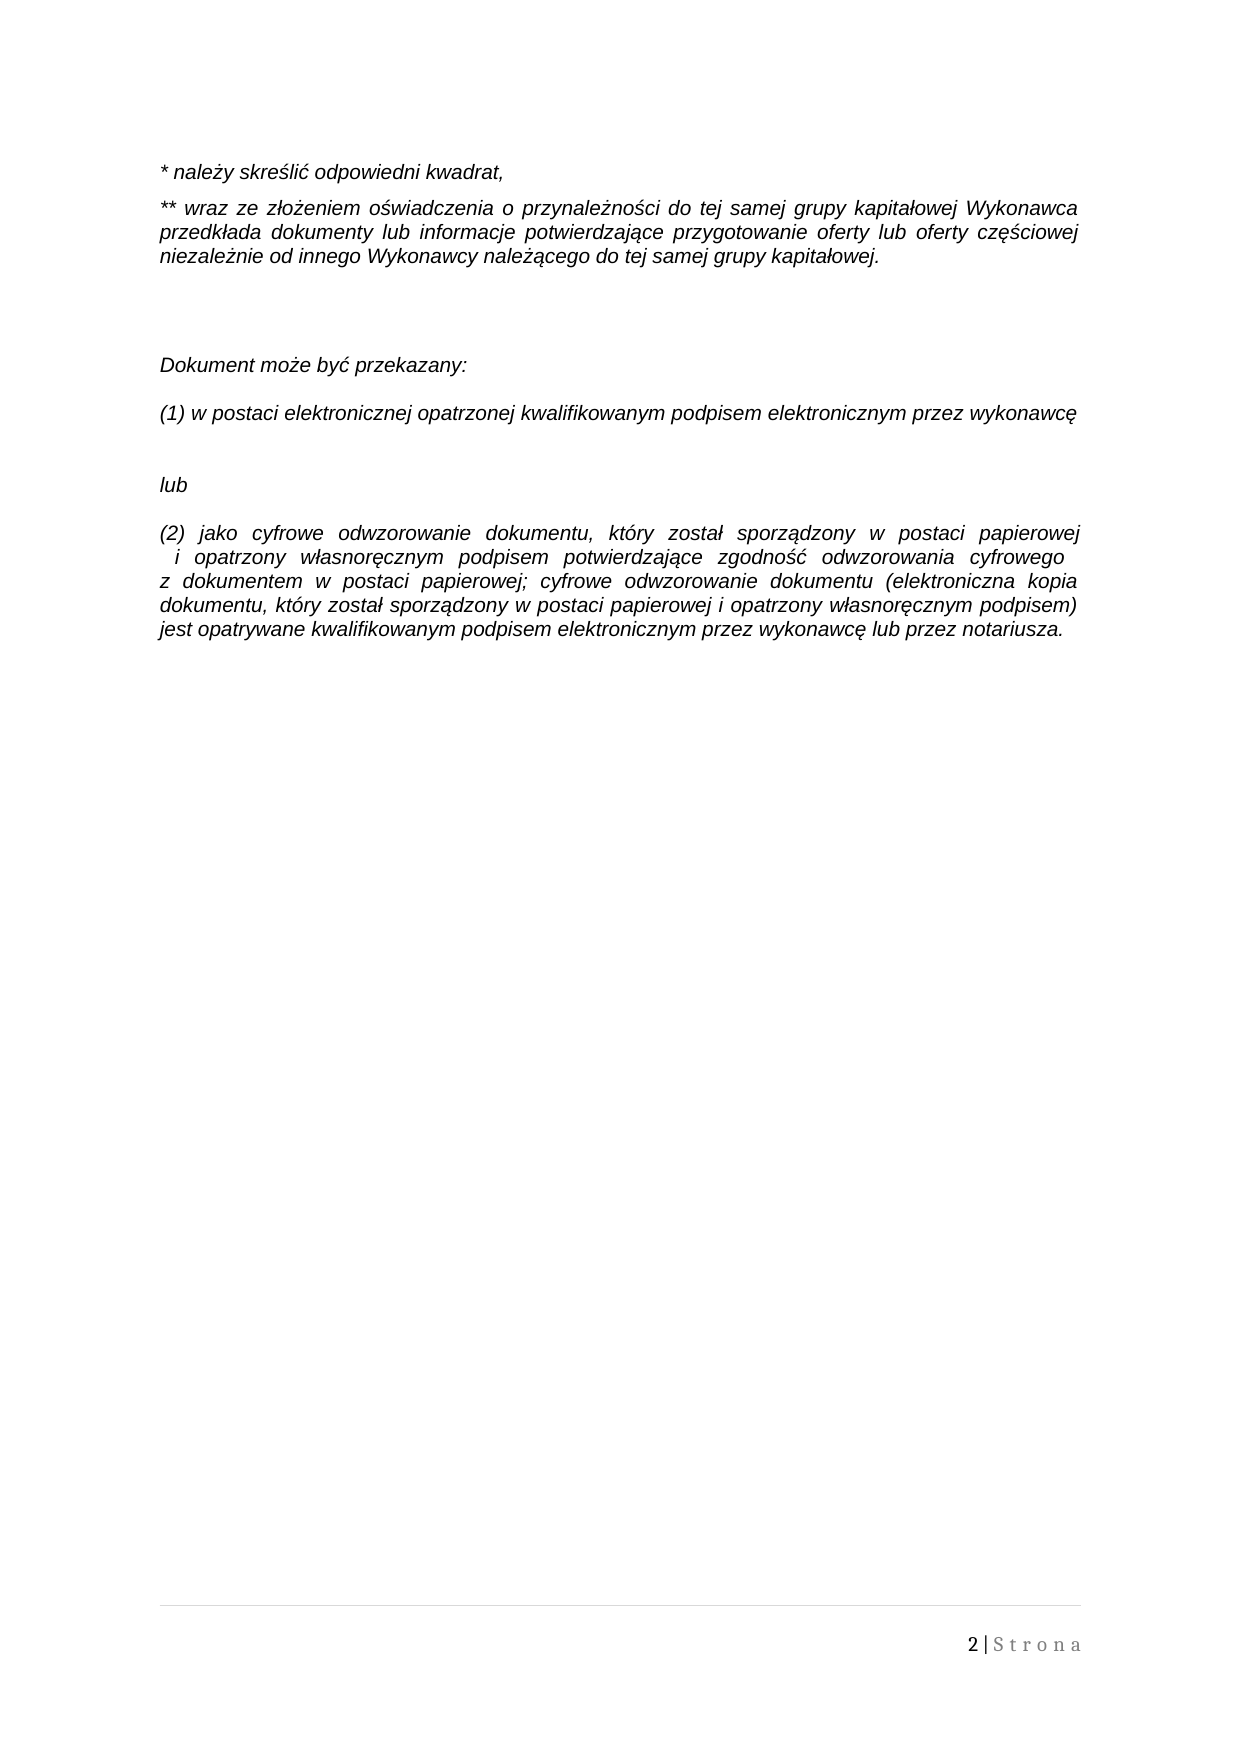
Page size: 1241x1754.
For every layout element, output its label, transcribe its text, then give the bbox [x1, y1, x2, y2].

text ** wraz ze złożeniem oświadczenia o przynależności do tej samej grupy kapitałowej Wykonawca przedkłada dokumenty lub informacje potwierdzające przygotowanie oferty lub oferty częściowej niezależnie od innego Wykonawcy należącego do tej samej grupy kapitałowej. [159, 196, 1081, 268]
text Dokument może być przekazany: (1) w postaci elektronicznej opatrzonej kwalifikowanym podpisem elektronicznym przez wykonawcę lub (2) jako cyfrowe odwzorowanie dokumentu, który został sporządzony w postaci papierowej i opatrzony własnoręcznym podpisem potwierdzające zgodność odwzorowania cyfrowego z dokumentem w postaci papierowej; cyfrowe odwzorowanie dokumentu (elektroniczna kopia dokumentu, który został sporządzony w postaci papierowej i opatrzony własnoręcznym podpisem) jest opatrywane kwalifikowanym podpisem elektronicznym przez wykonawcę lub przez notariusza. [159, 353, 1081, 641]
text * należy skreślić odpowiedni kwadrat, [159, 159, 1081, 183]
